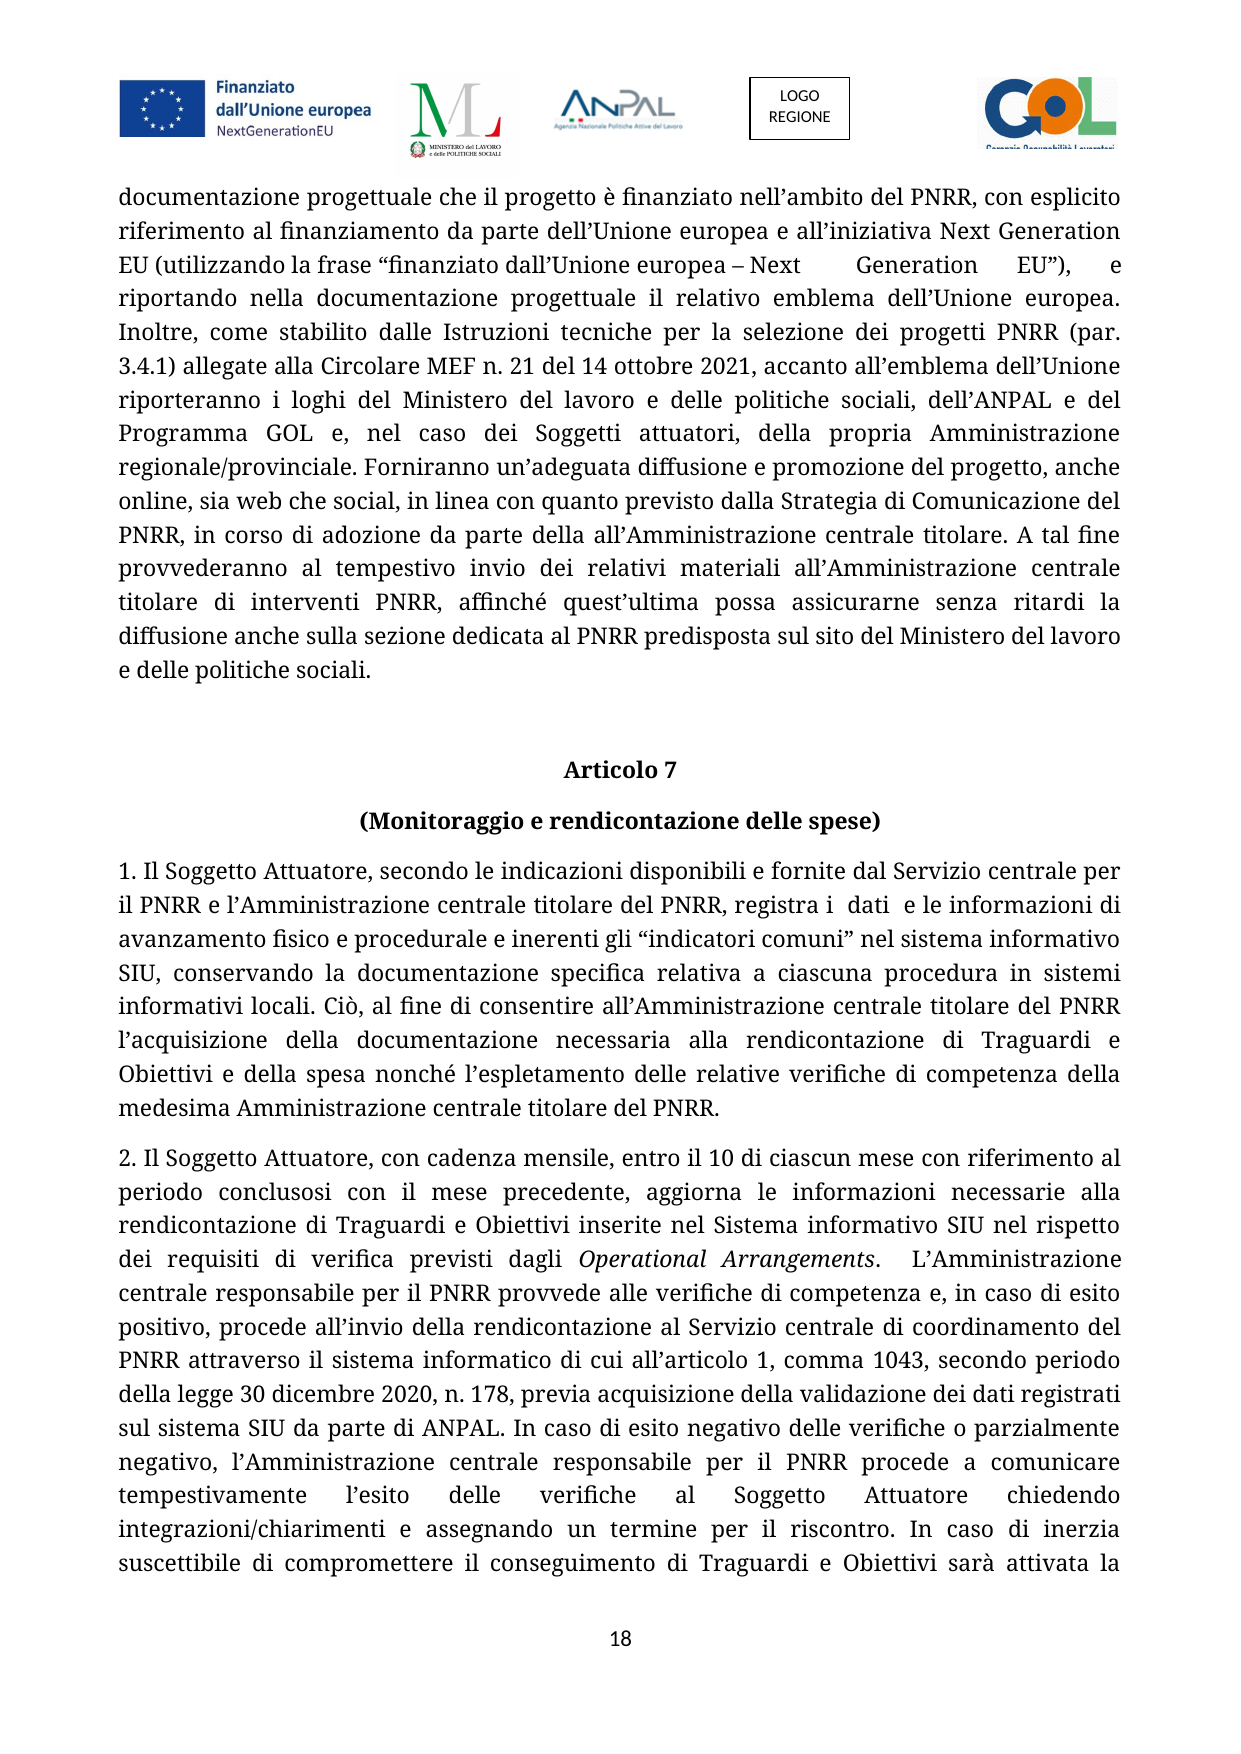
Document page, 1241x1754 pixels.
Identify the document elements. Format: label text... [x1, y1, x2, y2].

text (Monitoraggio e rendicontazione delle spese) [118, 805, 1122, 836]
picture [394, 73, 519, 178]
picture [541, 73, 698, 148]
text Articolo 7 [118, 754, 1122, 786]
picture [977, 77, 1118, 149]
picture [118, 73, 375, 137]
text 1. Il Soggetto Attuatore, secondo le indicazioni disponibili e fornite dal Servizio centrale per il PNRR e l’Amministrazione centrale titolare del PNRR, registra i dati e le informazioni di avanzamento fisico e procedurale e inerenti gli “indicatori comuni” nel sistema informativo SIU, conservando la documentazione specifica relativa a ciascuna procedura in sistemi informativi locali. Ciò, al fine di consentire all’Amministrazione centrale titolare del PNRR l’acquisizione della documentazione necessaria alla rendicontazione di Traguardi e Obiettivi e della spesa nonché l’espletamento delle relative verifiche di competenza della medesima Amministrazione centrale titolare del PNRR. [118, 855, 1122, 1123]
